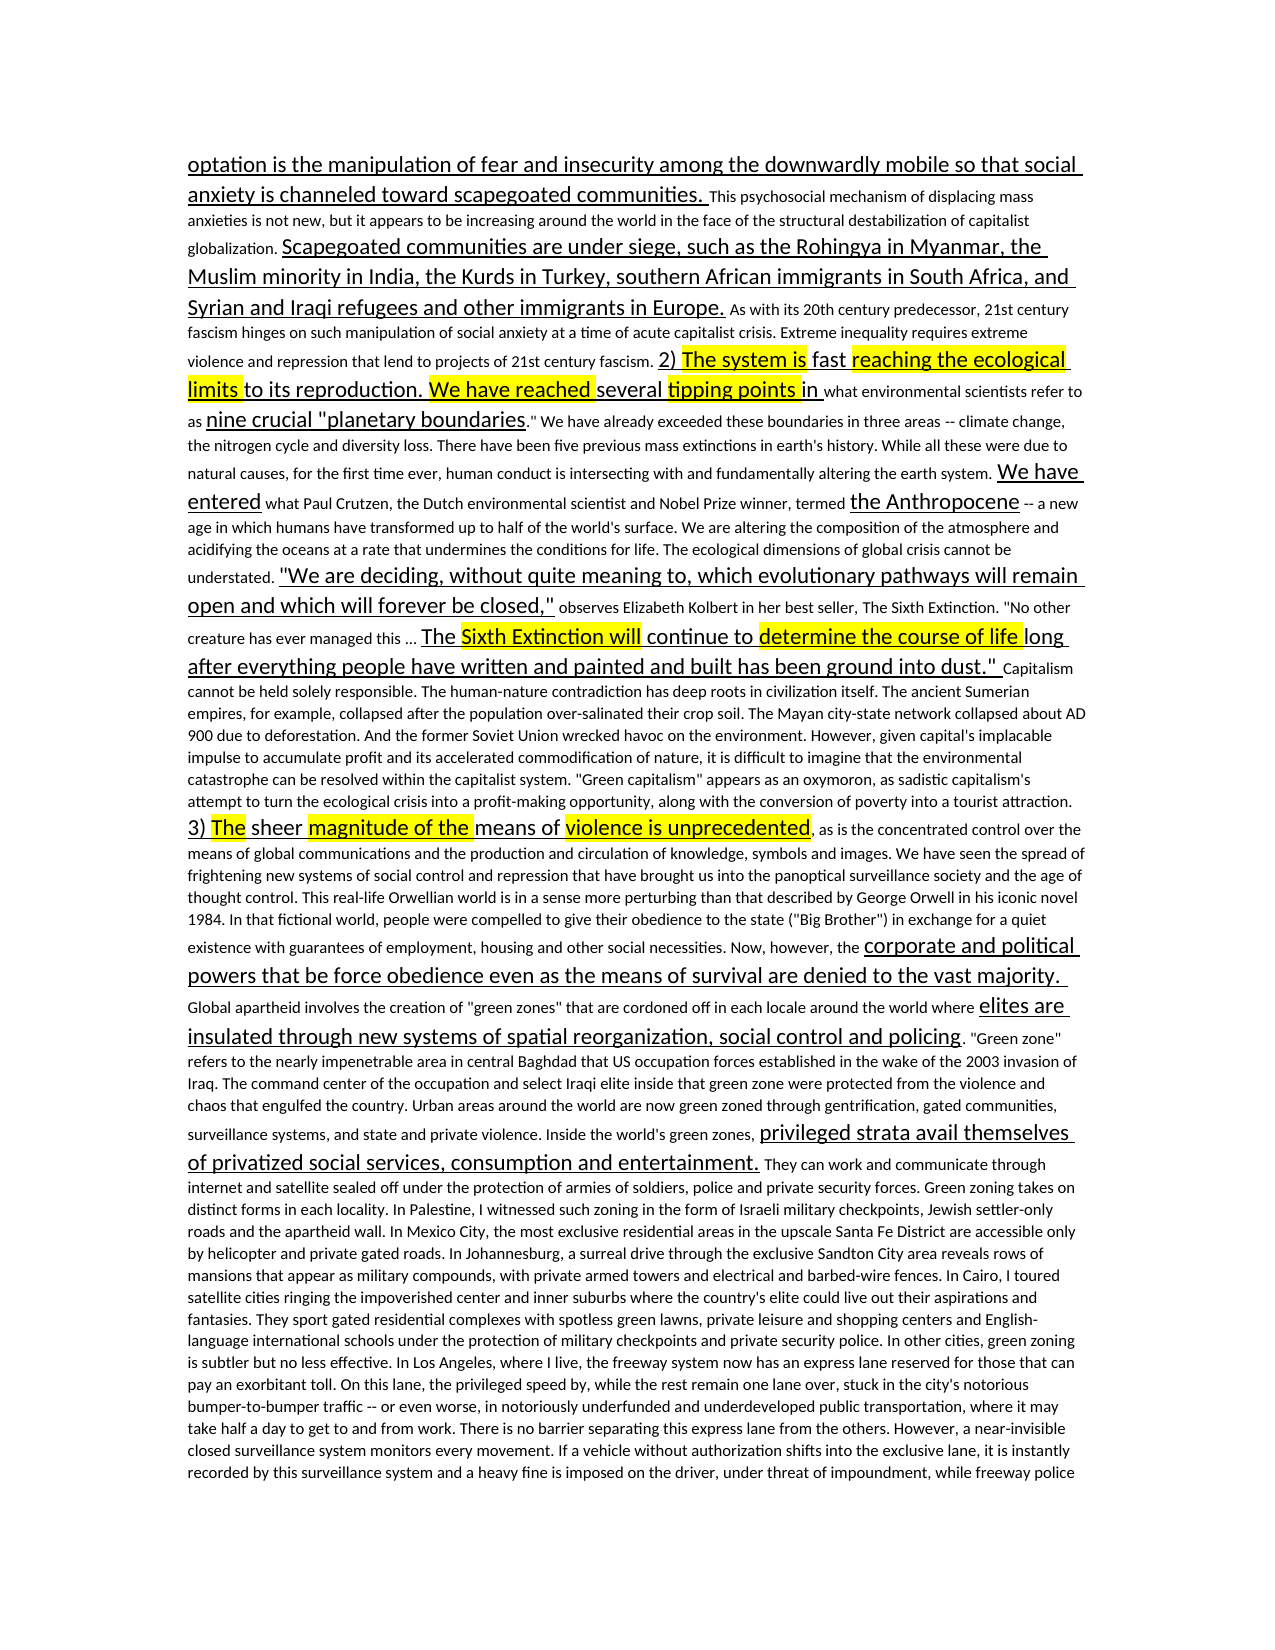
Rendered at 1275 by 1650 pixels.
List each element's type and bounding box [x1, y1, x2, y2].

text [187, 150, 1087, 1482]
